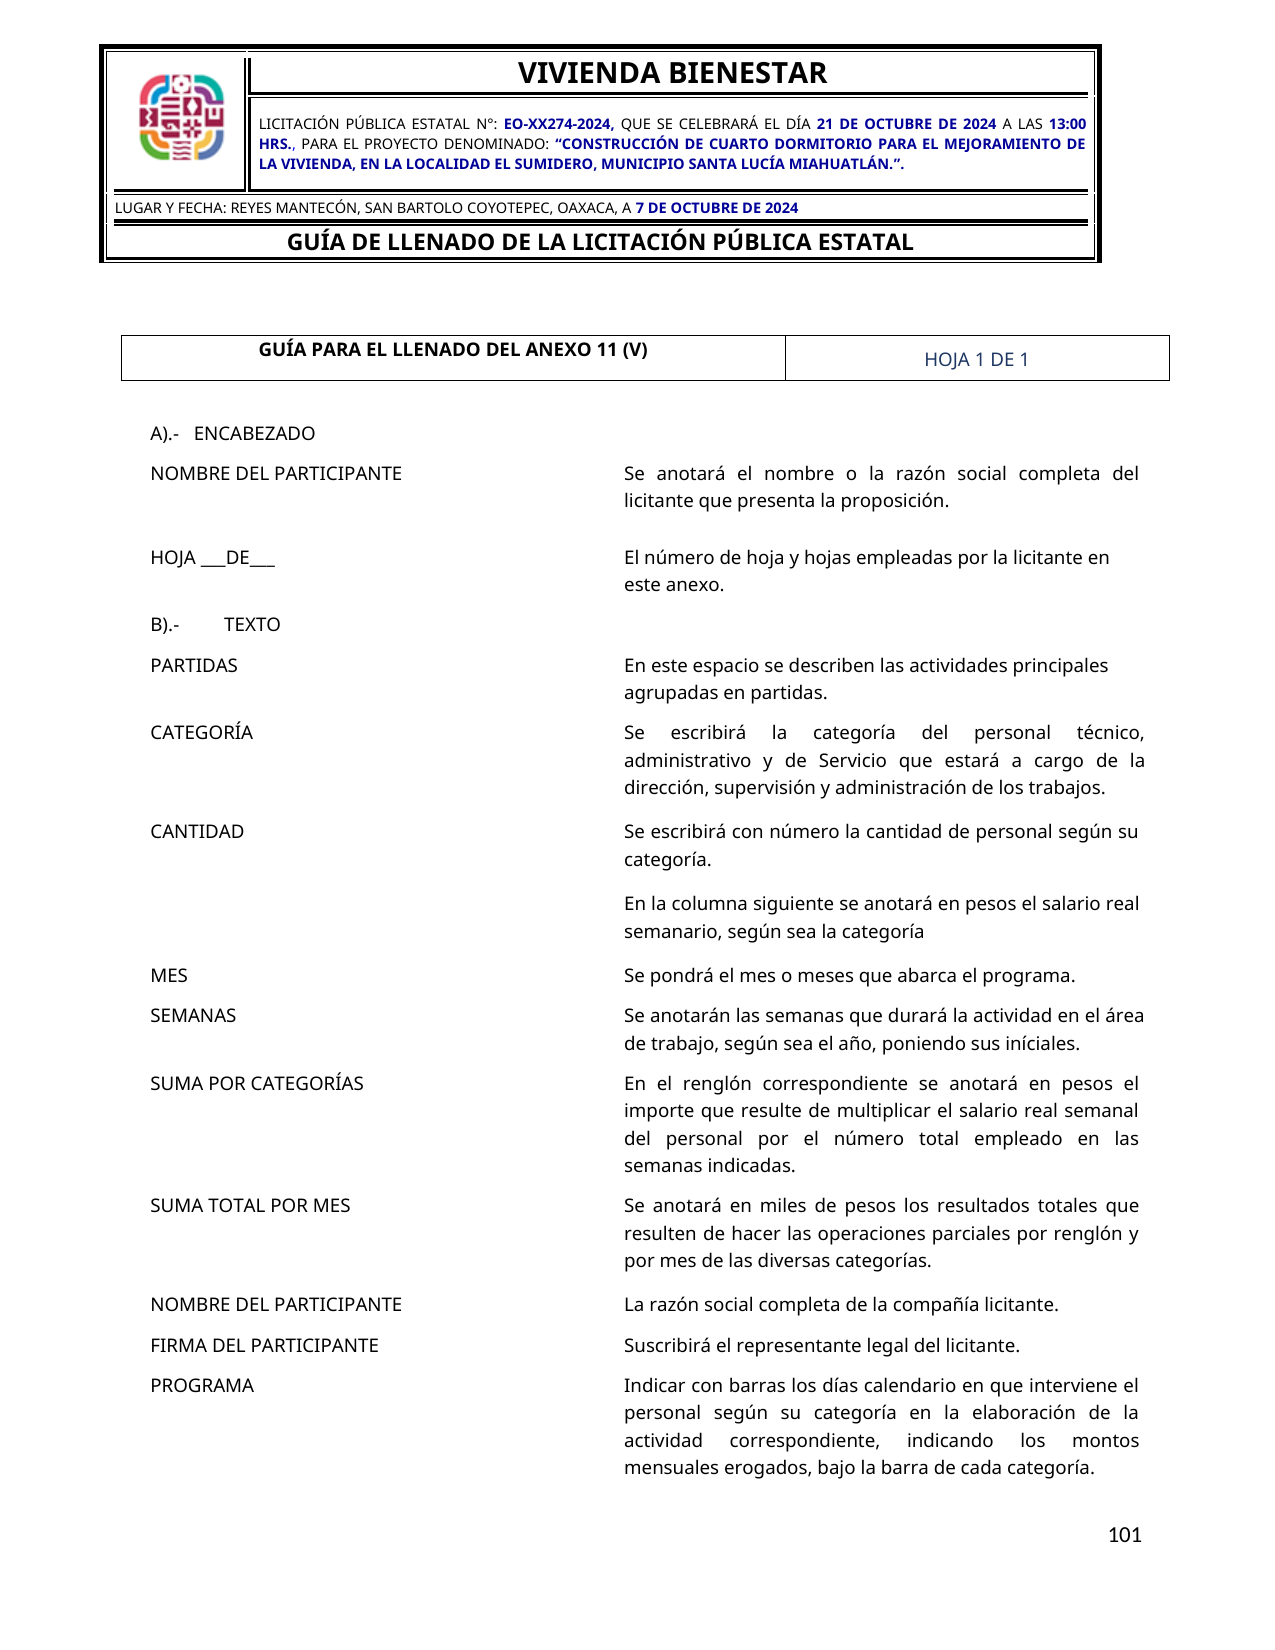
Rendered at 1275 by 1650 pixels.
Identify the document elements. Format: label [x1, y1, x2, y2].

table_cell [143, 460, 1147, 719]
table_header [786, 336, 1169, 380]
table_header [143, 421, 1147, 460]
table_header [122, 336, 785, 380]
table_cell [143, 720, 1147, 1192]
picture [128, 66, 235, 166]
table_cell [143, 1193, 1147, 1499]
